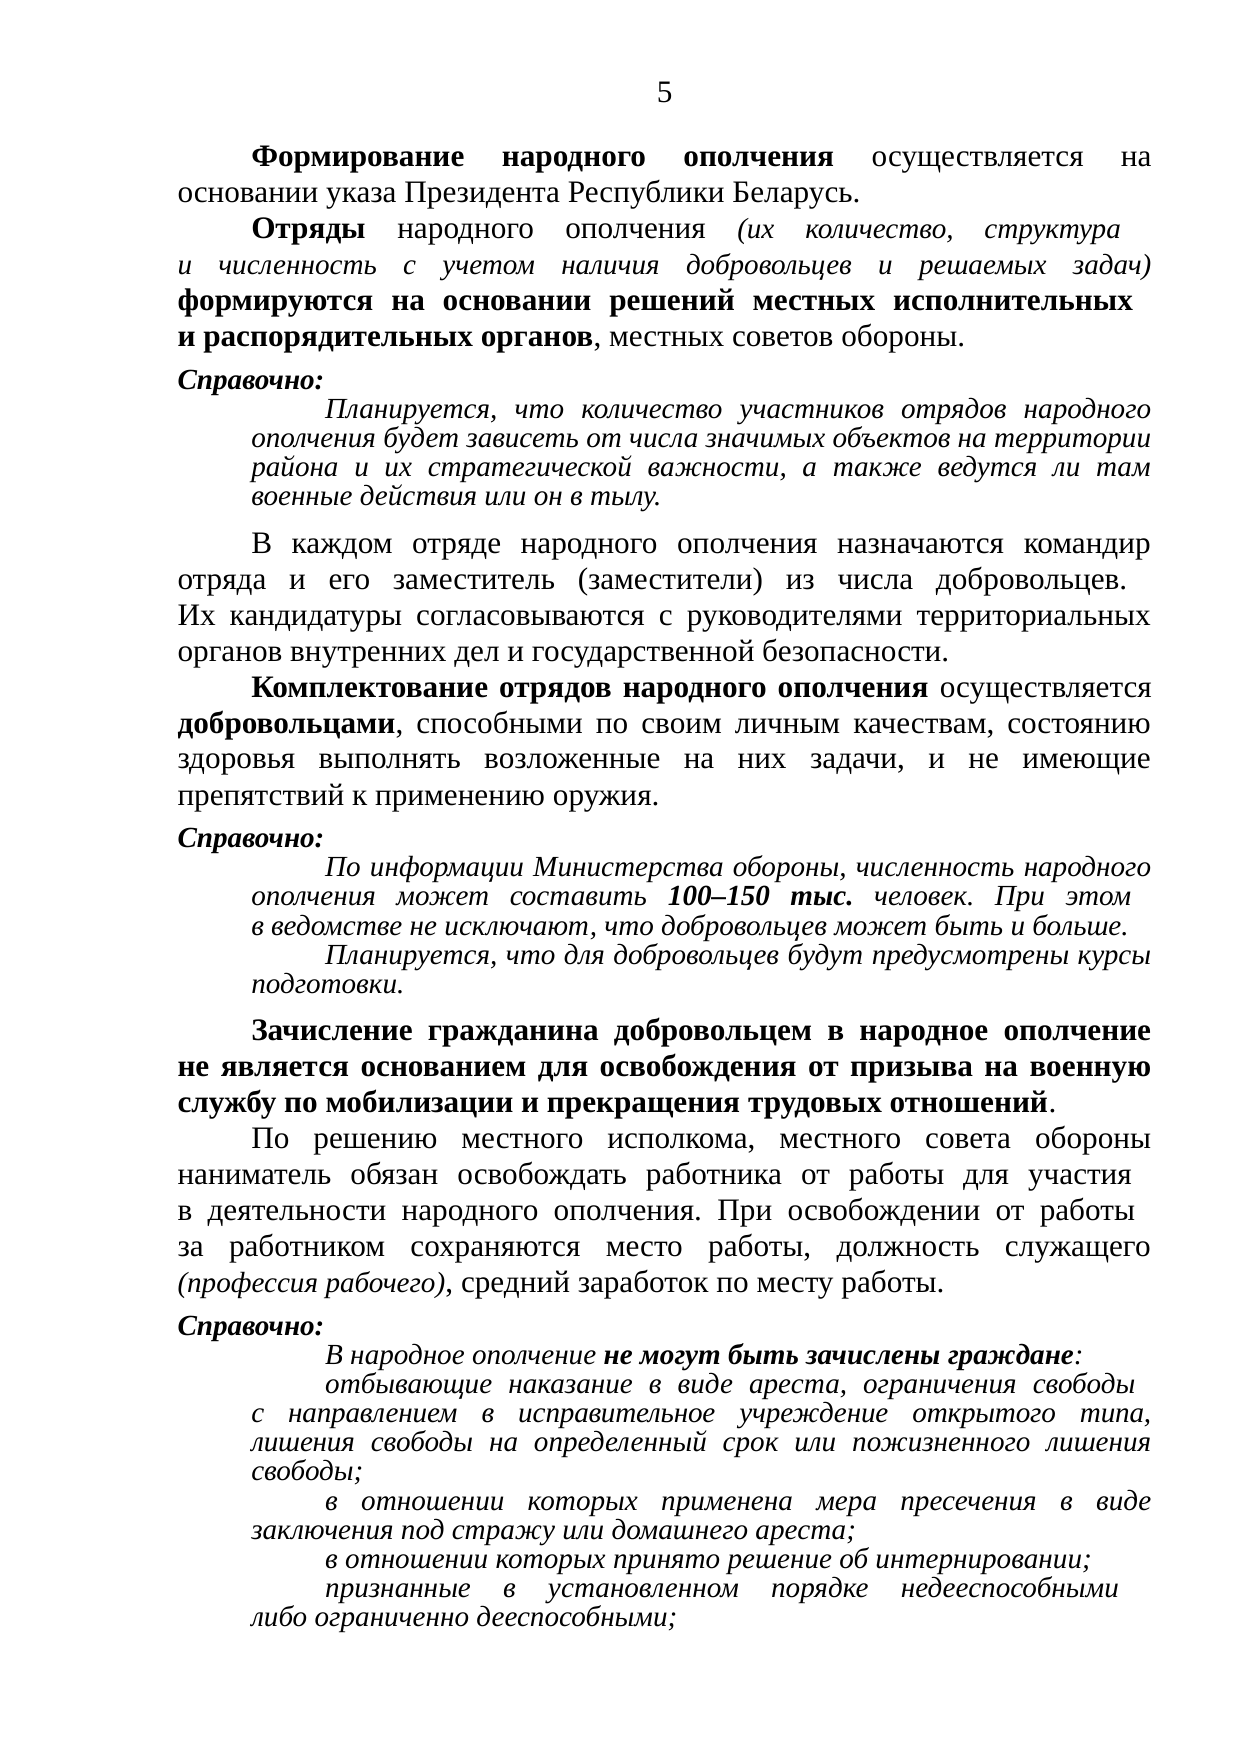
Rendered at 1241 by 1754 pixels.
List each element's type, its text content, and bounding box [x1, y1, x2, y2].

text отбывающие наказание в виде ареста, ограничения свободы с направлением в исправительное учреждение открытого типа, лишения свободы на определенный срок или пожизненного лишения свободы; [251, 1370, 1152, 1487]
text Отряды народного ополчения (их количество, структура и численность с учетом наличия добровольцев и решаемых задач) формируются на основании решений местных исполнительных и распорядительных органов, местных советов обороны. [177, 209, 1152, 353]
text Комплектование отрядов народного ополчения осуществляется добровольцами, способными по своим личным качествам, состоянию здоровья выполнять возложенные на них задачи, и не имеющие препятствий к применению оружия. [177, 668, 1152, 812]
text По информации Министерства обороны, численность народного ополчения может составить 100–150 тыс. человек. При этом в ведомстве не исключают, что добровольцев может быть и больше. [251, 853, 1152, 941]
text В каждом отряде народного ополчения назначаются командир отряда и его заместитель (заместители) из числа добровольцев. Их кандидатуры согласовываются с руководителями территориальных органов внутренних дел и государственной безопасности. [177, 524, 1152, 668]
text Справочно: [177, 366, 1152, 395]
text Справочно: [177, 824, 1152, 853]
text признанные в установленном порядке недееспособными либо ограниченно дееспособными; [251, 1574, 1152, 1632]
text в отношении которых принято решение об интернировании; [251, 1545, 1152, 1574]
text Планируется, что для добровольцев будут предусмотрены курсы подготовки. [251, 941, 1152, 999]
text Справочно: [177, 1312, 1152, 1341]
text в отношении которых применена мера пресечения в виде заключения под стражу или домашнего ареста; [251, 1487, 1152, 1545]
text Формирование народного ополчения осуществляется на основании указа Президента Республики Беларусь. [177, 138, 1152, 209]
text В народное ополчение не могут быть зачислены граждане: [251, 1341, 1152, 1370]
text Зачисление гражданина добровольцем в народное ополчение не является основанием для освобождения от призыва на военную службу по мобилизации и прекращения трудовых отношений. [177, 1012, 1152, 1119]
text По решению местного исполкома, местного совета обороны наниматель обязан освобождать работника от работы для участия в деятельности народного ополчения. При освобождении от работы за работником сохраняются место работы, должность служащего (профессия рабочего), средний заработок по месту работы. [177, 1119, 1152, 1299]
text Планируется, что количество участников отрядов народного ополчения будет зависеть от числа значимых объектов на территории района и их стратегической важности, а также ведутся ли там военные действия или он в тылу. [251, 395, 1152, 512]
